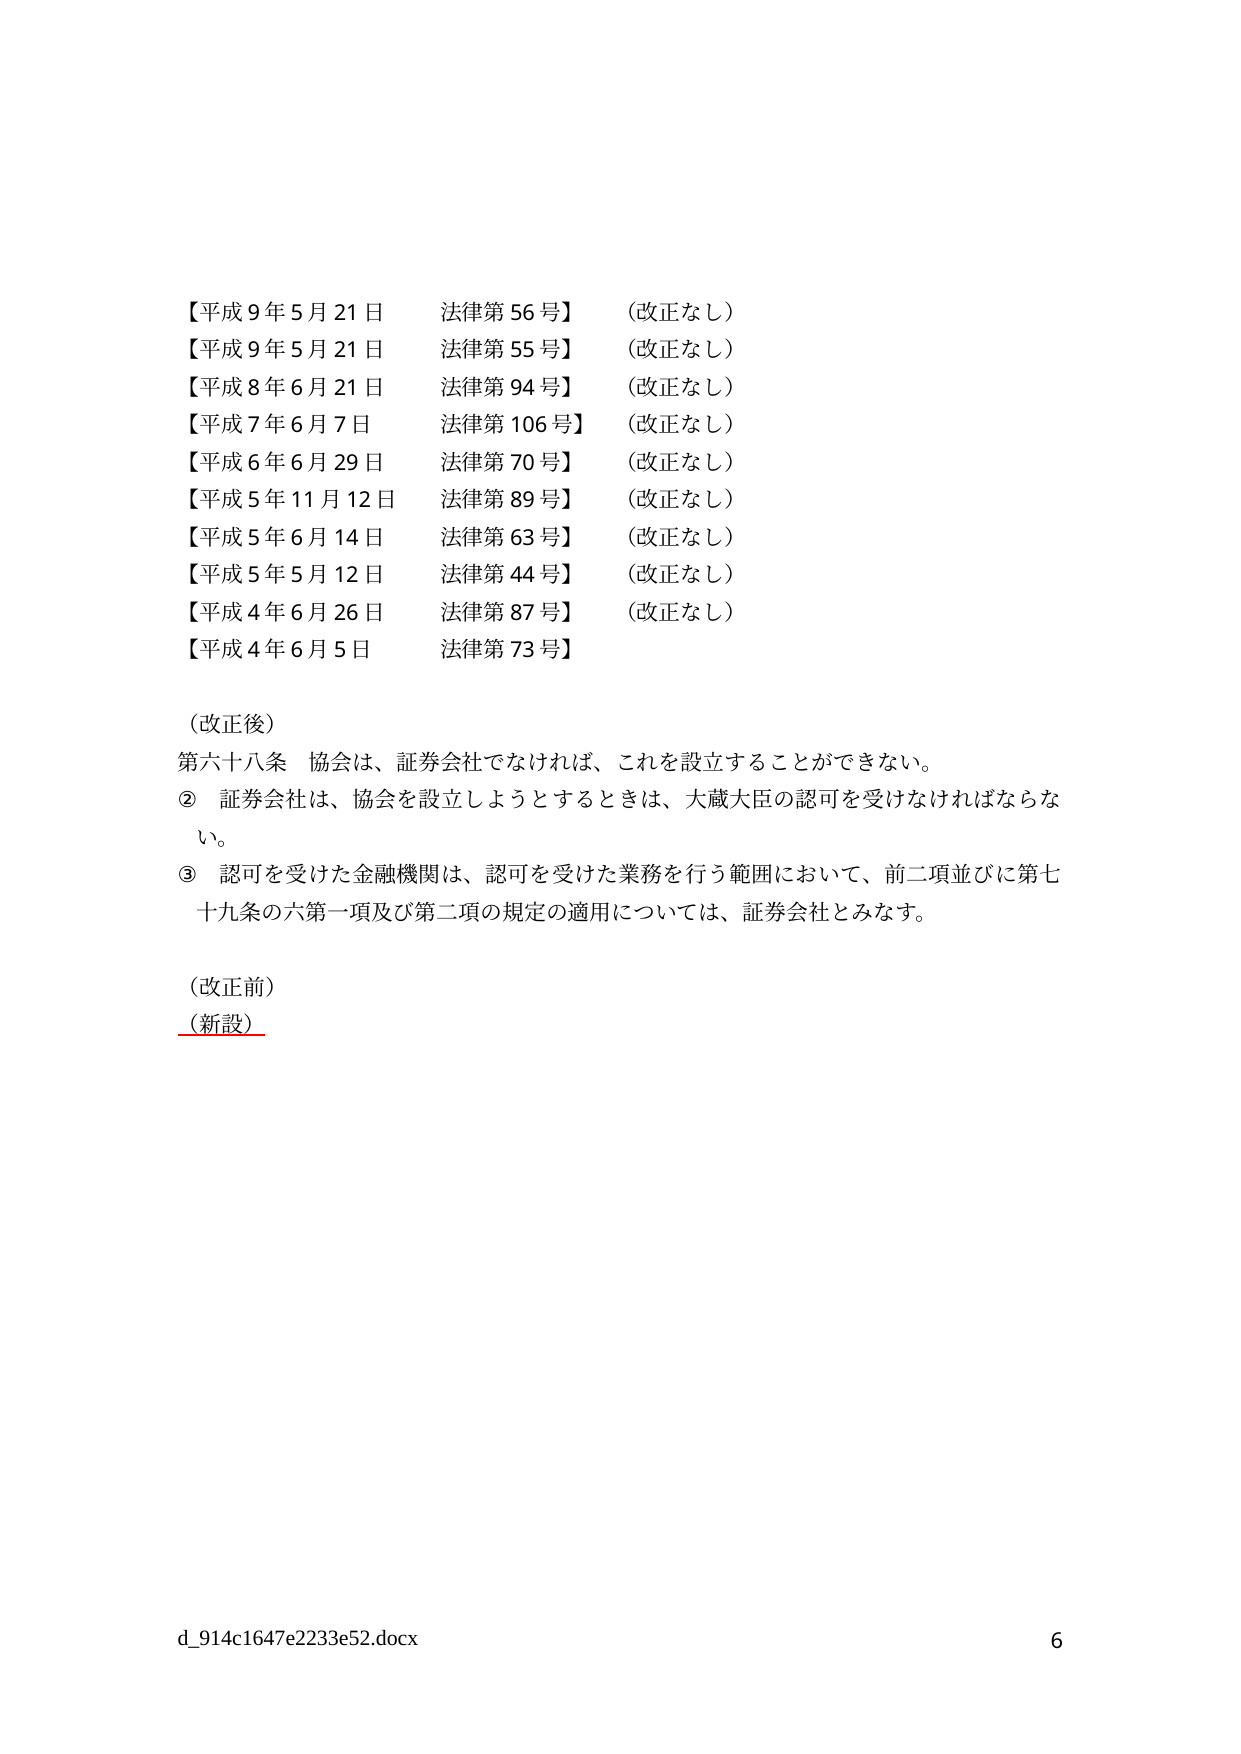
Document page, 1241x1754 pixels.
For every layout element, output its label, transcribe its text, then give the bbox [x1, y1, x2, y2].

text ② 証券会社は、協会を設立しようとするときは、大蔵大臣の認可を受けなければならない。 [177, 779, 1063, 854]
text 【平成4年6月5日 法律第73号】 [177, 629, 1063, 667]
text 【平成4年6月26日 法律第87号】 （改正なし） [177, 592, 1063, 629]
text 【平成8年6月21日 法律第94号】 （改正なし） [177, 367, 1063, 404]
text （改正後） [177, 704, 1063, 742]
text ③ 認可を受けた金融機関は、認可を受けた業務を行う範囲において、前二項並びに第七十九条の六第一項及び第二項の規定の適用については、証券会社とみなす。 [177, 854, 1063, 929]
text 【平成5年6月14日 法律第63号】 （改正なし） [177, 517, 1063, 554]
text 【平成6年6月29日 法律第70号】 （改正なし） [177, 442, 1063, 479]
text 【平成9年5月21日 法律第55号】 （改正なし） [177, 329, 1063, 367]
text 【平成7年6月7日 法律第106号】 （改正なし） [177, 404, 1063, 442]
text 【平成5年5月12日 法律第44号】 （改正なし） [177, 554, 1063, 592]
text （改正前） [177, 967, 1063, 1004]
text 【平成5年11月12日 法律第89号】 （改正なし） [177, 479, 1063, 517]
text 【平成9年5月21日 法律第56号】 （改正なし） [177, 292, 1063, 329]
text 第六十八条 協会は、証券会社でなければ、これを設立することができない。 [177, 742, 1063, 779]
text （新設） [177, 1004, 1063, 1042]
